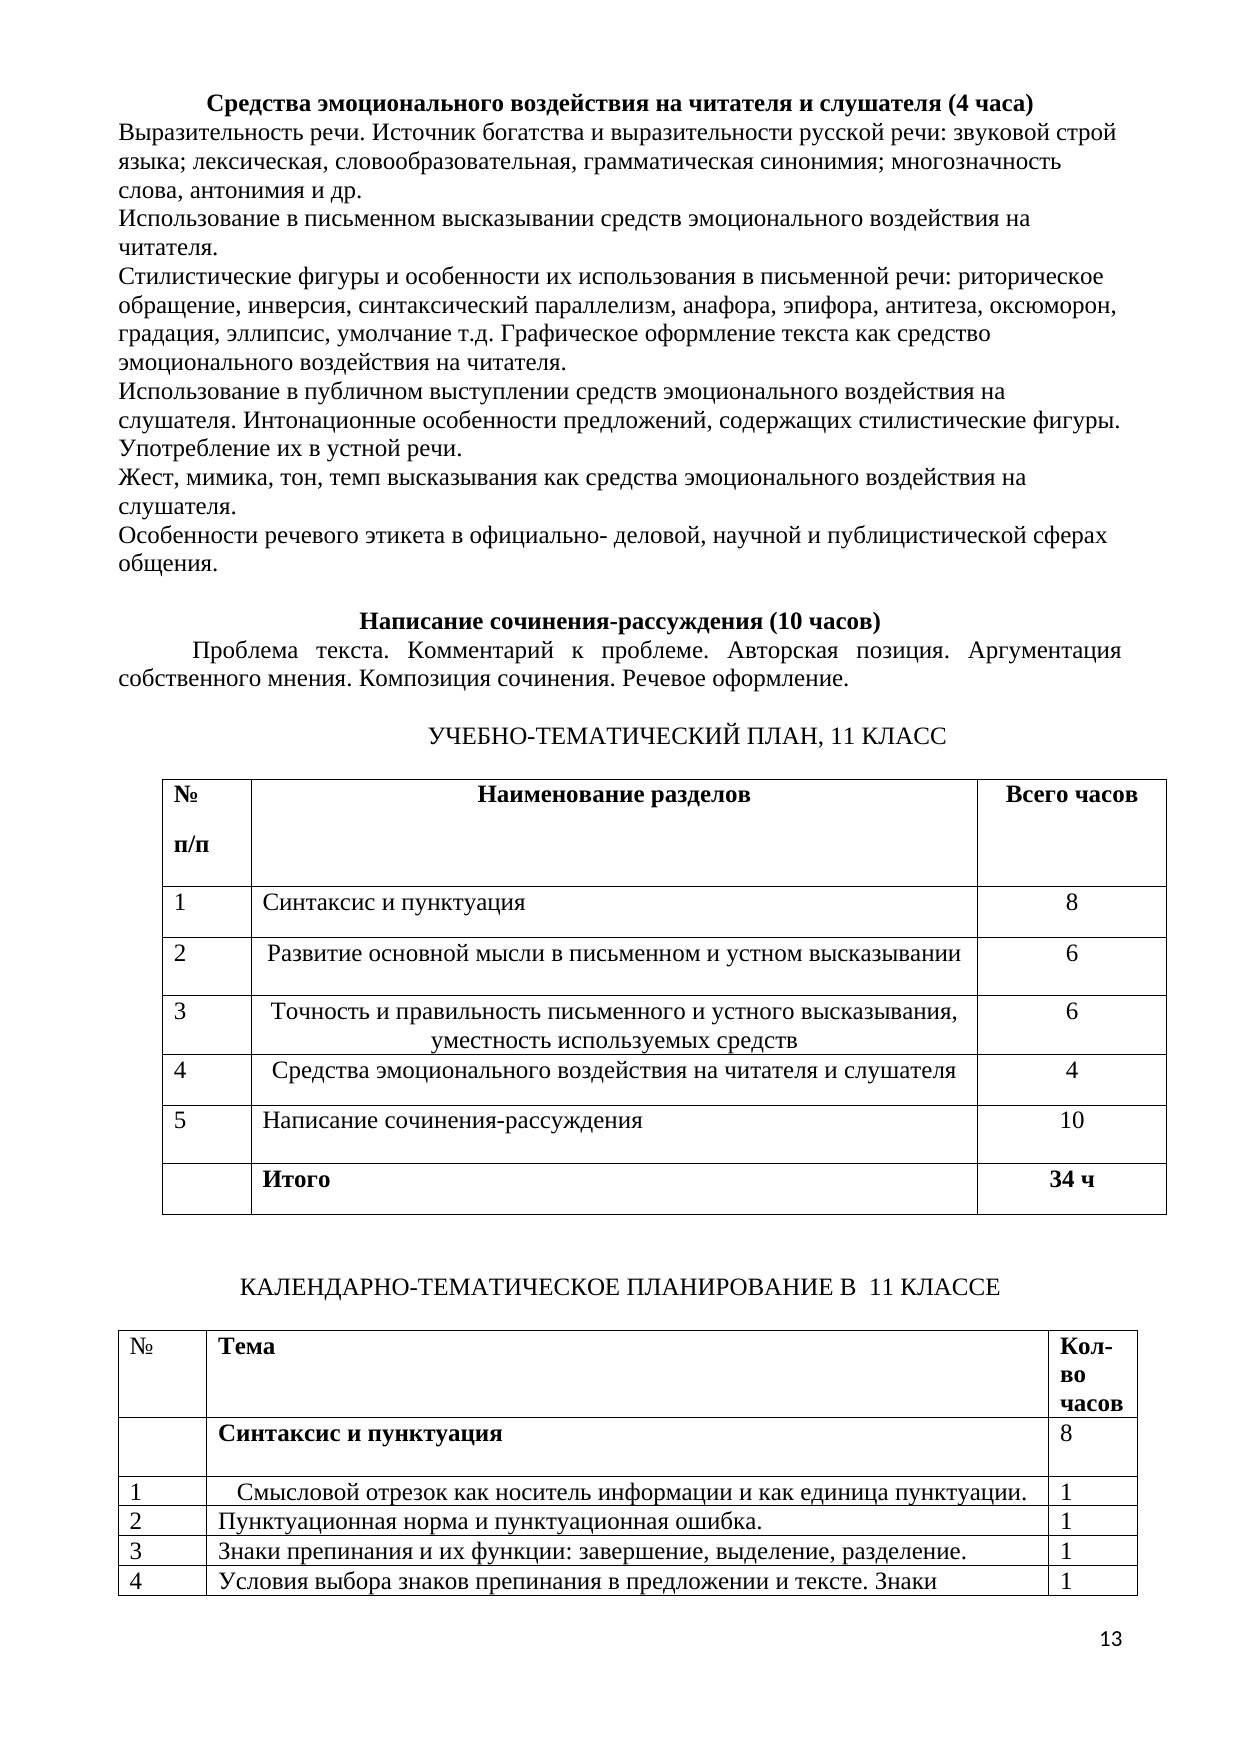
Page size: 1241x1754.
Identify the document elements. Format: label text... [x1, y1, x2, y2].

text Проблема текста. Комментарий к проблеме. Авторская позиция. Аргументация собственного мнения. Композиция сочинения. Речевое оформление. [118, 635, 1122, 692]
table_cell 10 [978, 1106, 1166, 1163]
table_cell Точность и правильность письменного и устного высказывания, уместность используемых средств [252, 996, 977, 1054]
table_header Наименование разделов [252, 780, 977, 886]
table_cell 5 [163, 1106, 251, 1163]
table_cell 4 [978, 1055, 1166, 1104]
table_cell 34 ч [978, 1164, 1166, 1214]
table_cell Синтаксис и пунктуация [252, 887, 977, 937]
table_cell Средства эмоционального воздействия на читателя и слушателя [252, 1055, 977, 1104]
text Выразительность речи. Источник богатства и выразительности русской речи: звуковой строй языка; лексическая, словообразовательная, грамматическая синонимия; многозначность слова, антонимия и др. Использование в письменном высказывании средств эмоционального воздействия на читателя. Стилистические фигуры и особенности их использования в письменной речи: риторическое обращение, инверсия, синтаксический параллелизм, анафора, эпифора, антитеза, оксюморон, градация, эллипсис, умолчание т.д. Графическое оформление текста как средство эмоционального воздействия на читателя. Использование в публичном выступлении средств эмоционального воздействия на слушателя. Интонационные особенности предложений, содержащих стилистические фигуры. Употребление их в устной речи. Жест, мимика, тон, темп высказывания как средства эмоционального воздействия на слушателя. Особенности речевого этикета в официально- деловой, научной и публицистической сферах общения. [118, 117, 1122, 577]
table_cell Смысловой отрезок как носитель информации и как единица пунктуации. [207, 1477, 1048, 1505]
table_cell 3 [163, 996, 251, 1054]
text КАЛЕНДАРНО-ТЕМАТИЧЕСКОЕ ПЛАНИРОВАНИЕ В 11 КЛАССЕ [118, 1272, 1122, 1301]
table_cell 2 [119, 1506, 206, 1535]
table_header Всего часов [978, 780, 1166, 886]
table_cell [119, 1418, 206, 1476]
table_cell 1 [1049, 1536, 1137, 1565]
table_cell Пунктуационная норма и пунктуационная ошибка. [207, 1506, 1048, 1535]
table_cell 1 [1049, 1566, 1137, 1595]
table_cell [207, 1566, 1048, 1595]
table_header Кол-во часов [1049, 1331, 1137, 1417]
table_cell 8 [978, 887, 1166, 937]
table_cell 3 [119, 1536, 206, 1565]
table_cell 6 [978, 996, 1166, 1054]
table_cell 4 [163, 1055, 251, 1104]
table_cell Итого [252, 1164, 977, 1214]
table_cell 6 [978, 938, 1166, 995]
table_cell [163, 1164, 251, 1214]
table_cell Синтаксис и пунктуация [207, 1418, 1048, 1476]
list УЧЕБНО-ТЕМАТИЧЕСКИЙ ПЛАН, 11 КЛАСС [252, 721, 1122, 750]
table_cell 4 [119, 1566, 206, 1595]
table_header № п/п [163, 780, 251, 886]
table_cell Знаки препинания и их функции: завершение, выделение, разделение. [207, 1536, 1048, 1565]
table_cell 2 [163, 938, 251, 995]
text Средства эмоционального воздействия на читателя и слушателя (4 часа) [118, 88, 1122, 117]
table_cell Написание сочинения-рассуждения [252, 1106, 977, 1163]
table_cell 1 [163, 887, 251, 937]
table_cell 1 [1049, 1506, 1137, 1535]
table_cell Развитие основной мысли в письменном и устном высказывании [252, 938, 977, 995]
table_header Тема [207, 1331, 1048, 1417]
table_cell 1 [119, 1477, 206, 1505]
table_cell 1 [1049, 1477, 1137, 1505]
text Написание сочинения-рассуждения (10 часов) [118, 606, 1122, 635]
table_cell 8 [1049, 1418, 1137, 1476]
table_header № [119, 1331, 206, 1417]
